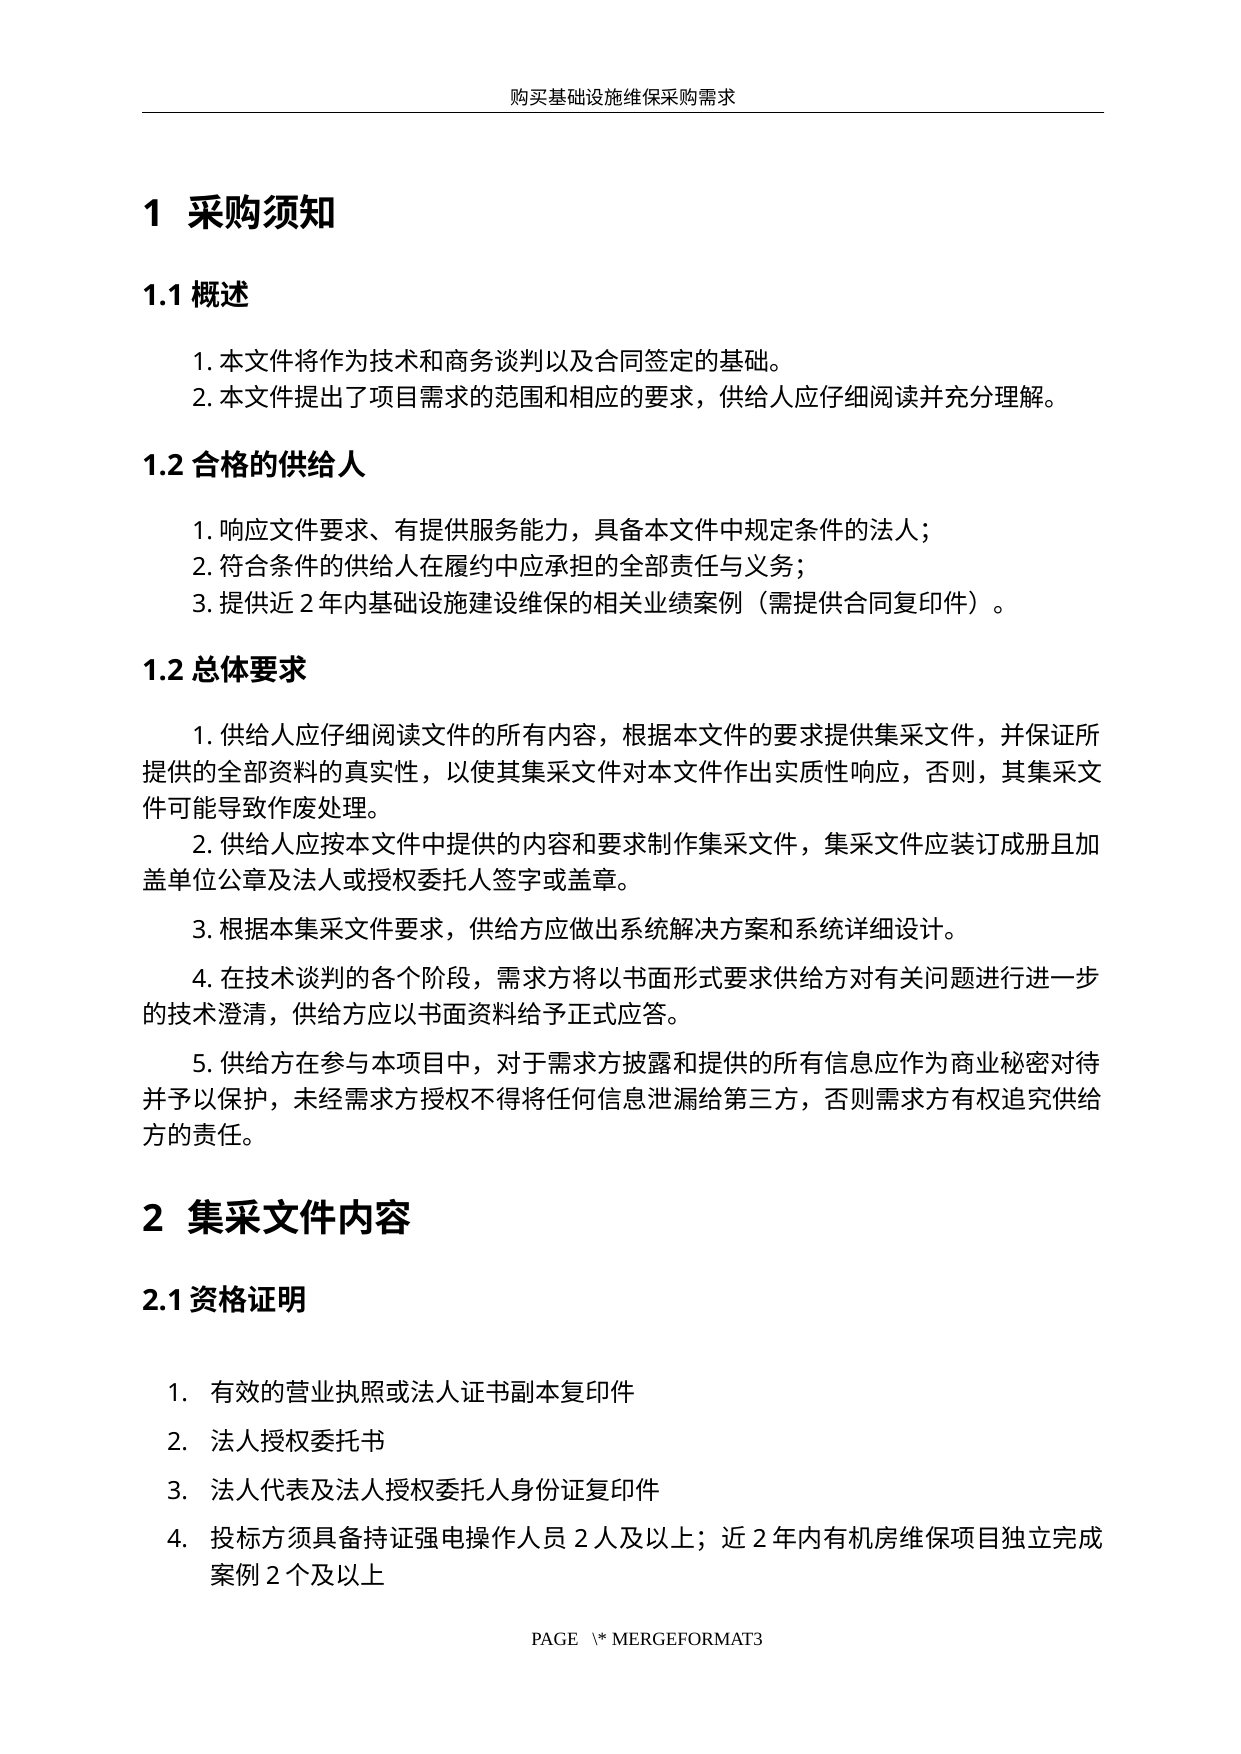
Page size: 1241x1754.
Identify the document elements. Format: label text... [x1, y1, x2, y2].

subtitle 1.2 总体要求 [142, 646, 1104, 689]
text 1. 响应文件要求、有提供服务能力，具备本文件中规定条件的法人； [142, 511, 1104, 547]
subtitle 集采文件内容 [142, 1187, 1104, 1242]
text 5. 供给方在参与本项目中，对于需求方披露和提供的所有信息应作为商业秘密对待并予以保护，未经需求方授权不得将任何信息泄漏给第三方，否则需求方有权追究供给方的责任。 [142, 1043, 1104, 1152]
subtitle 采购须知 [142, 183, 1104, 238]
list 法人代表及法人授权委托人身份证复印件 [167, 1470, 1104, 1506]
text 1. 本文件将作为技术和商务谈判以及合同签定的基础。 [142, 341, 1104, 378]
list 法人授权委托书 [167, 1421, 1104, 1458]
subtitle 1.2 合格的供给人 [142, 441, 1104, 483]
text 2. 供给人应按本文件中提供的内容和要求制作集采文件，集采文件应装订成册且加盖单位公章及法人或授权委托人签字或盖章。 [142, 824, 1104, 897]
text 2. 符合条件的供给人在履约中应承担的全部责任与义务； [142, 547, 1104, 583]
subtitle 2.1资格证明 [142, 1276, 1104, 1319]
list 有效的营业执照或法人证书副本复印件 [167, 1373, 1104, 1409]
text 2. 本文件提出了项目需求的范围和相应的要求，供给人应仔细阅读并充分理解。 [142, 378, 1104, 414]
text 4. 在技术谈判的各个阶段，需求方将以书面形式要求供给方对有关问题进行进一步的技术澄清，供给方应以书面资料给予正式应答。 [142, 958, 1104, 1031]
text 3. 根据本集采文件要求，供给方应做出系统解决方案和系统详细设计。 [142, 909, 1104, 946]
list 投标方须具备持证强电操作人员2人及以上；近2年内有机房维保项目独立完成案例2个及以上 [167, 1519, 1104, 1591]
text 1. 供给人应仔细阅读文件的所有内容，根据本文件的要求提供集采文件，并保证所提供的全部资料的真实性，以使其集采文件对本文件作出实质性响应，否则，其集采文件可能导致作废处理。 [142, 716, 1104, 824]
text 3. 提供近2年内基础设施建设维保的相关业绩案例（需提供合同复印件）。 [142, 583, 1104, 619]
subtitle 1.1 概述 [142, 272, 1104, 314]
